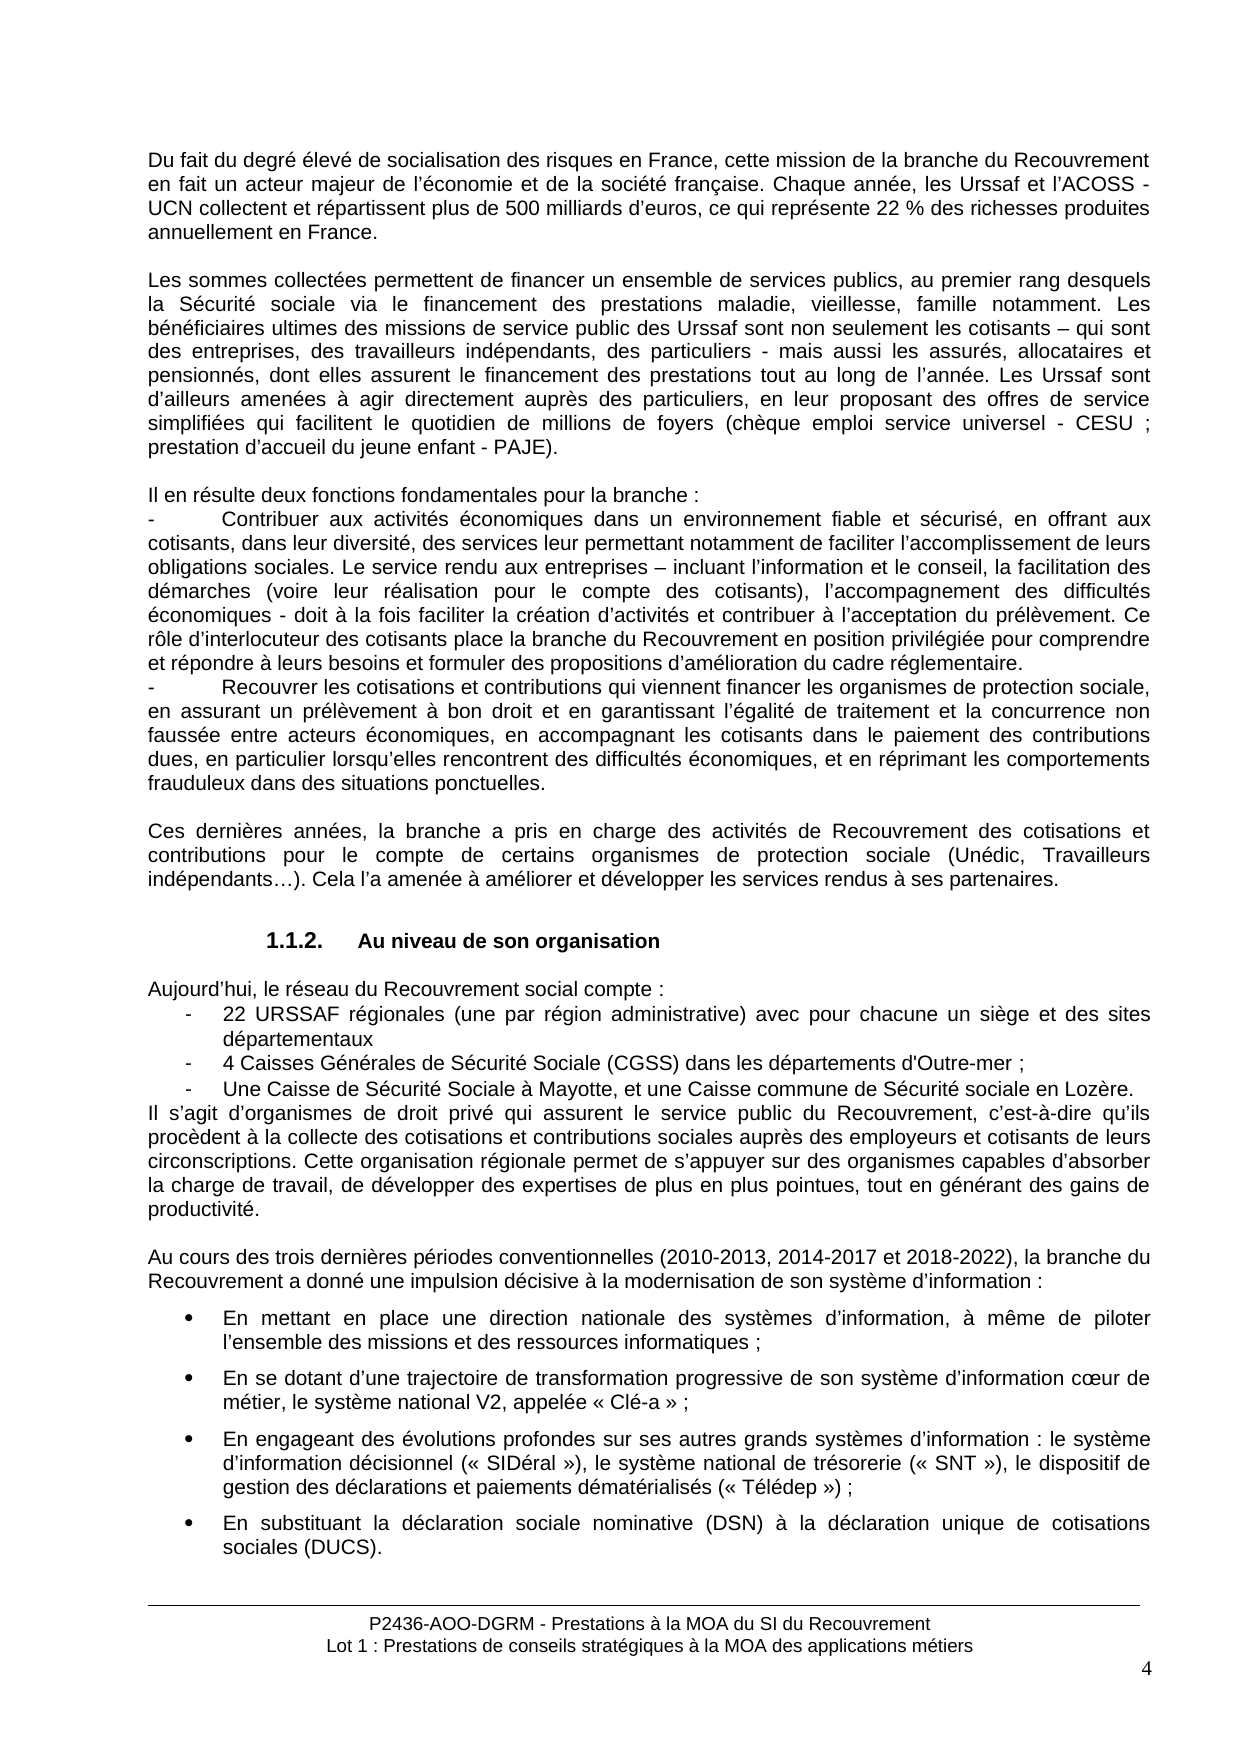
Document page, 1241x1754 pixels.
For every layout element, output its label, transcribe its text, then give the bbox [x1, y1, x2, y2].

text Ces dernières années, la branche a pris en charge des activités de Recouvrement des cotisations et contributions pour le compte de certains organismes de protection sociale (Unédic, Travailleurs indépendants…). Cela l’a amenée à améliorer et développer les services rendus à ses partenaires. [148, 818, 1152, 890]
text Aujourd’hui, le réseau du Recouvrement social compte : [148, 977, 1152, 1001]
text Au cours des trois dernières périodes conventionnelles (2010-2013, 2014-2017 et 2018-2022), la branche du Recouvrement a donné une impulsion décisive à la modernisation de son système d’information : [148, 1245, 1152, 1293]
list Une Caisse de Sécurité Sociale à Mayotte, et une Caisse commune de Sécurité sociale en Lozère. [185, 1076, 1152, 1101]
list En substituant la déclaration sociale nominative (DSN) à la déclaration unique de cotisations sociales (DUCS). [185, 1511, 1152, 1559]
list En engageant des évolutions profondes sur ses autres grands systèmes d’information : le système d’information décisionnel (« SIDéral »), le système national de trésorerie (« SNT »), le dispositif de gestion des déclarations et paiements dématérialisés (« Télédep ») ; [185, 1426, 1152, 1498]
text Du fait du degré élevé de socialisation des risques en France, cette mission de la branche du Recouvrement en fait un acteur majeur de l’économie et de la société française. Chaque année, les Urssaf et l’ACOSS - UCN collectent et répartissent plus de 500 milliards d’euros, ce qui représente 22 % des richesses produites annuellement en France. [148, 148, 1152, 243]
text Il s’agit d’organismes de droit privé qui assurent le service public du Recouvrement, c’est-à-dire qu’ils procèdent à la collecte des cotisations et contributions sociales auprès des employeurs et cotisants de leurs circonscriptions. Cette organisation régionale permet de s’appuyer sur des organismes capables d’absorber la charge de travail, de développer des expertises de plus en plus pointues, tout en générant des gains de productivité. [148, 1101, 1152, 1221]
text - Recouvrer les cotisations et contributions qui viennent financer les organismes de protection sociale, en assurant un prélèvement à bon droit et en garantissant l’égalité de traitement et la concurrence non faussée entre acteurs économiques, en accompagnant les cotisants dans le paiement des contributions dues, en particulier lorsqu’elles rencontrent des difficultés économiques, et en réprimant les comportements frauduleux dans des situations ponctuelles. [148, 675, 1152, 794]
text Les sommes collectées permettent de financer un ensemble de services publics, au premier rang desquels la Sécurité sociale via le financement des prestations maladie, vieillesse, famille notamment. Les bénéficiaires ultimes des missions de service public des Urssaf sont non seulement les cotisants – qui sont des entreprises, des travailleurs indépendants, des particuliers - mais aussi les assurés, allocataires et pensionnés, dont elles assurent le financement des prestations tout au long de l’année. Les Urssaf sont d’ailleurs amenées à agir directement auprès des particuliers, en leur proposant des offres de service simplifiées qui facilitent le quotidien de millions de foyers (chèque emploi service universel - CESU ; prestation d’accueil du jeune enfant - PAJE). [148, 267, 1152, 459]
list En mettant en place une direction nationale des systèmes d’information, à même de piloter l’ensemble des missions et des ressources informatiques ; [185, 1305, 1152, 1353]
text - Contribuer aux activités économiques dans un environnement fiable et sécurisé, en offrant aux cotisants, dans leur diversité, des services leur permettant notamment de faciliter l’accomplissement de leurs obligations sociales. Le service rendu aux entreprises – incluant l’information et le conseil, la facilitation des démarches (voire leur réalisation pour le compte des cotisants), l’accompagnement des difficultés économiques - doit à la fois faciliter la création d’activités et contribuer à l’acceptation du prélèvement. Ce rôle d’interlocuteur des cotisants place la branche du Recouvrement en position privilégiée pour comprendre et répondre à leurs besoins et formuler des propositions d’amélioration du cadre réglementaire. [148, 507, 1152, 675]
list En se dotant d’une trajectoire de transformation progressive de son système d’information cœur de métier, le système national V2, appelée « Clé-a » ; [185, 1366, 1152, 1414]
list 22 URSSAF régionales (une par région administrative) avec pour chacune un siège et des sites départementaux [185, 1001, 1152, 1050]
list 4 Caisses Générales de Sécurité Sociale (CGSS) dans les départements d'Outre-mer ; [185, 1050, 1152, 1076]
subtitle Au niveau de son organisation [266, 927, 1152, 953]
text Il en résulte deux fonctions fondamentales pour la branche : [148, 483, 1152, 507]
